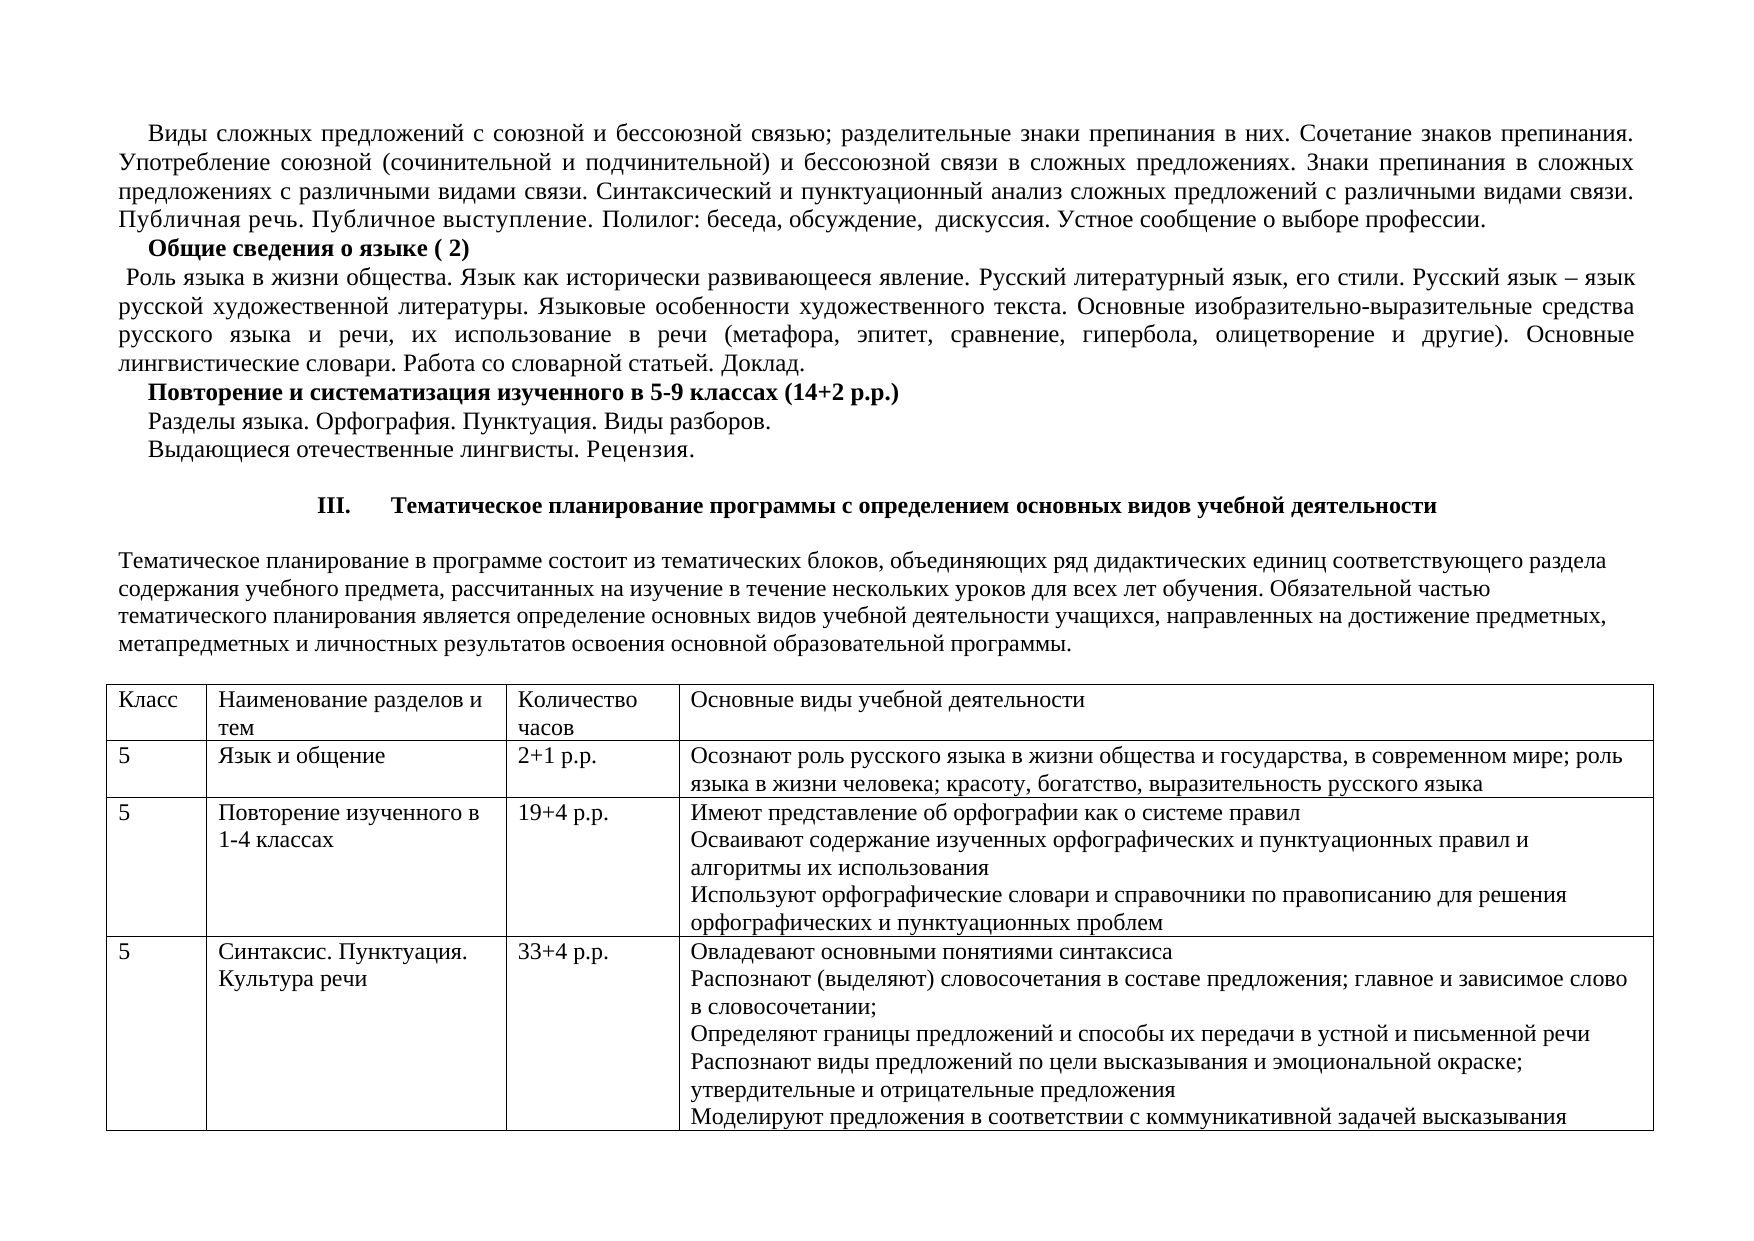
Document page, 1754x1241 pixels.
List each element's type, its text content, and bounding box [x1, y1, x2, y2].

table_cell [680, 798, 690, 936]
text Разделы языка. Орфография. Пунктуация. Виды разборов. [118, 406, 1713, 434]
text Общие сведения о языке ( 2) [118, 233, 1636, 262]
table_header Класс [107, 685, 206, 740]
table_cell 2+1 р.р. [507, 741, 679, 797]
table_cell 19+4 р.р. [507, 798, 679, 936]
text Виды сложных предложений с союзной и бессоюзной связью; разделительные знаки препинания в них. Сочетание знаков препинания. Употребление союзной (сочинительной и подчинительной) и бессоюзной связи в сложных предложениях. Знаки препинания в сложных предложениях с различными видами связи. Синтаксический и пунктуационный анализ сложных предложений с различными видами связи. Публичная речь. Публичное выступление. Полилог: беседа, обсуждение, дискуссия. Устное сообщение о выборе профессии. [118, 118, 1636, 233]
table_header Наименование разделов и тем [207, 685, 506, 740]
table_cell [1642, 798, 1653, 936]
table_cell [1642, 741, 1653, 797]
text Повторение и систематизация изученного в 5-9 классах (14+2 р.р.) [118, 377, 1713, 406]
text Тематическое планирование в программе состоит из тематических блоков, объединяющих ряд дидактических единиц соответствующего раздела содержания учебного предмета, рассчитанных на изучение в течение нескольких уроков для всех лет обучения. Обязательной частью тематического планирования является определение основных видов учебной деятельности учащихся, направленных на достижение предметных, метапредметных и личностных результатов освоения основной образовательной программы. [118, 546, 1636, 656]
table_header Количество часов [507, 685, 679, 740]
table_cell 5 [107, 741, 206, 797]
table_cell Повторение изученного в 1-4 классах [207, 798, 506, 936]
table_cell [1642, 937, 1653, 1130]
table_header Основные виды учебной деятельности [680, 685, 1653, 740]
table_cell 5 [107, 937, 206, 1130]
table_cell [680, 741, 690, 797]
text Выдающиеся отечественные лингвисты. Рецензия. [118, 434, 1713, 463]
list Роль языка в жизни общества. Язык как исторически развивающееся явление. Русский литературный язык, его стили. Русский язык – язык русской художественной литературы. Языковые особенности художественного текста. Основные изобразительно-выразительные средства русского языка и речи, их использование в речи (метафора, эпитет, сравнение, гипербола, олицетворение и другие). Основные лингвистические словари. Работа со словарной статьей. Доклад. [118, 262, 1636, 377]
table_cell Язык и общение [207, 741, 506, 797]
list Тематическое планирование программы с определением основных видов учебной деятельности [118, 491, 1636, 518]
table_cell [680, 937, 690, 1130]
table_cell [207, 937, 506, 1130]
table_cell 33+4 р.р. [507, 937, 679, 1130]
table_cell 5 [107, 798, 206, 936]
